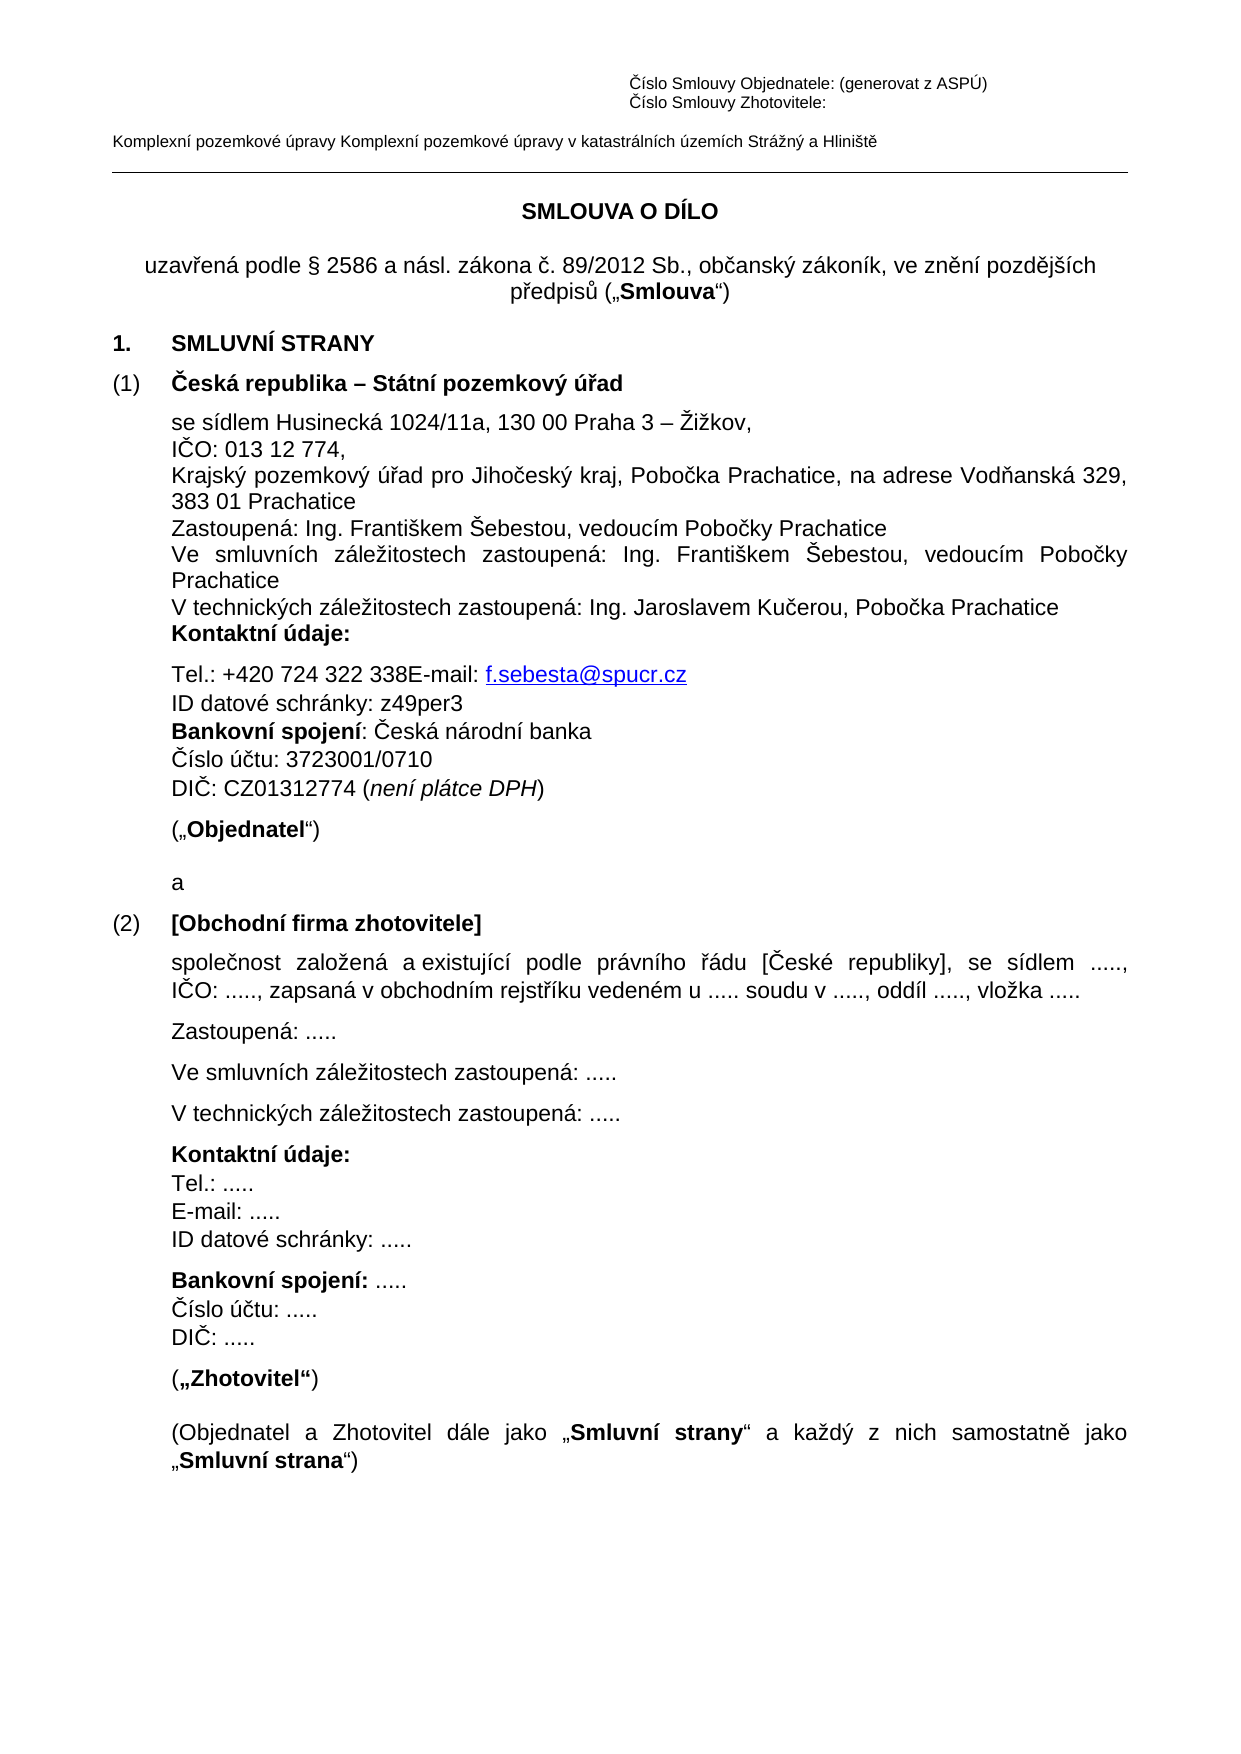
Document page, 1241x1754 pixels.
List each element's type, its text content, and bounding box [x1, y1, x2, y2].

text E-mail: ..... [171, 1198, 1128, 1224]
text IČO: 013 12 774, [171, 436, 1128, 462]
text Ve smluvních záležitostech zastoupená: Ing. Františkem Šebestou, vedoucím Pobočky Prachatice [171, 541, 1128, 594]
text Tel.: +420 724 322 338E-mail: f.sebesta@spucr.cz [171, 661, 1128, 687]
text Bankovní spojení: Česká národní banka [171, 718, 1128, 744]
text společnost založená a existující podle právního řádu [České republiky], se sídlem ....., IČO: ....., zapsaná v obchodním rejstříku vedeném u ..... soudu v ....., oddíl ....., vložka ..... [171, 949, 1128, 1004]
text Číslo účtu: 3723001/0710 [171, 746, 980, 773]
text Krajský pozemkový úřad pro Jihočeský kraj, Pobočka Prachatice, na adrese Vodňanská 329, 383 01 Prachatice [171, 462, 1128, 515]
text a [171, 869, 1128, 896]
text DIČ: CZ01312774 (není plátce DPH) [171, 775, 980, 801]
text Číslo účtu: ..... [171, 1296, 1128, 1322]
text V technických záležitostech zastoupená: ..... [171, 1100, 1128, 1127]
list [Obchodní firma zhotovitele] [112, 910, 1128, 936]
text DIČ: ..... [171, 1324, 1128, 1351]
text Kontaktní údaje: [171, 1141, 1128, 1167]
text se sídlem Husinecká 1024/11a, 130 00 Praha 3 – Žižkov, [171, 409, 1128, 436]
text ID datové schránky: ..... [171, 1226, 1128, 1253]
title SMLOUVA O DÍLO [112, 198, 1128, 225]
text („Zhotovitel“) [171, 1365, 1128, 1392]
subtitle SMLUVNÍ STRANY [112, 329, 1128, 356]
text (Objednatel a Zhotovitel dále jako „Smluvní strany“ a každý z nich samostatně jako „Smluvní strana“) [171, 1419, 1128, 1473]
text Zastoupená: ..... [171, 1018, 1128, 1045]
text Zastoupená: Ing. Františkem Šebestou, vedoucím Pobočky Prachatice [171, 515, 1128, 541]
text Tel.: ..... [171, 1169, 1128, 1196]
list Česká republika – Státní pozemkový úřad [112, 370, 1128, 397]
text („Objednatel“) [171, 816, 980, 842]
text V technických záležitostech zastoupená: Ing. Jaroslavem Kučerou, Pobočka Prachatice [171, 594, 1128, 620]
text Bankovní spojení: ..... [171, 1267, 1128, 1294]
list uzavřená podle § 2586 a násl. zákona č. 89/2012 Sb., občanský zákoník, ve znění pozdějších předpisů („Smlouva“) [112, 252, 1128, 304]
text Kontaktní údaje: [171, 620, 1128, 646]
text Ve smluvních záležitostech zastoupená: ..... [171, 1059, 1128, 1086]
text ID datové schránky: z49per3 [171, 689, 1128, 716]
